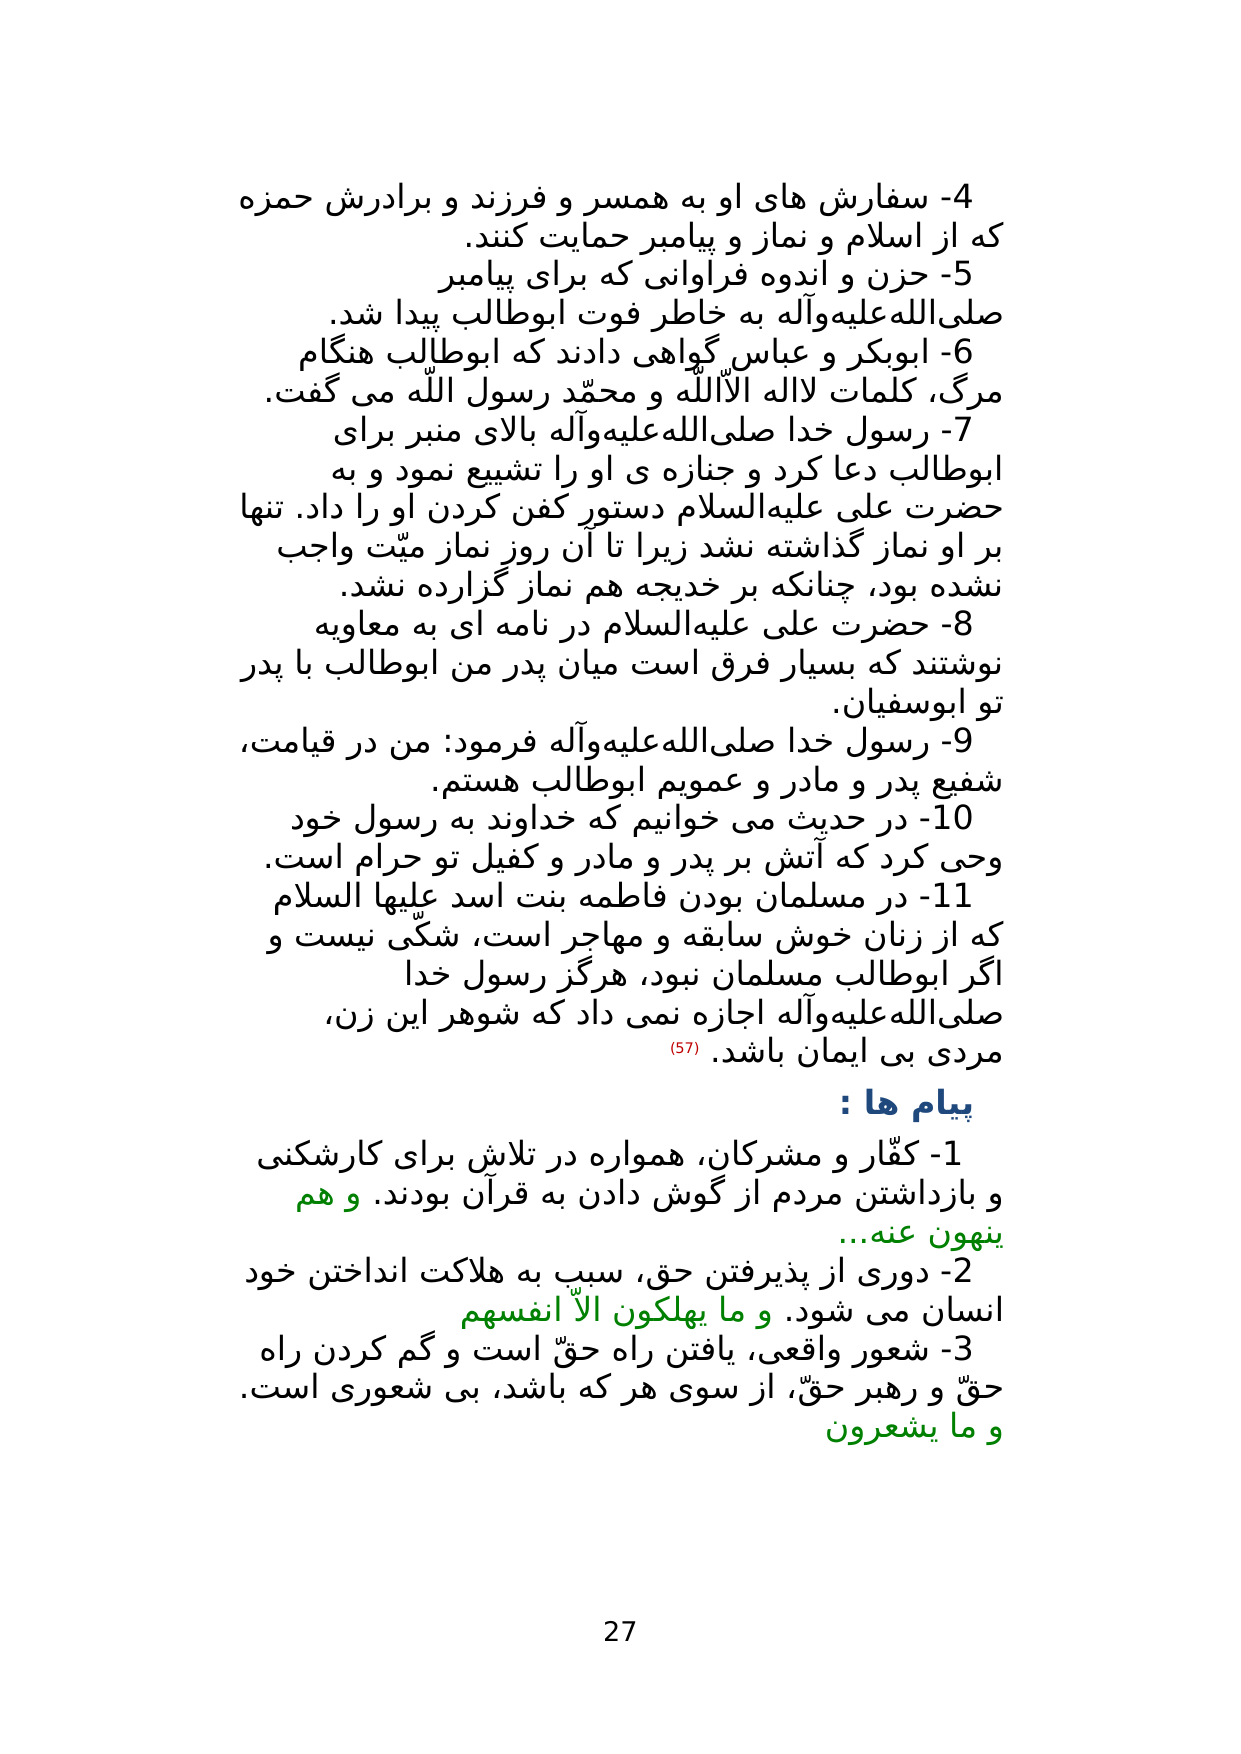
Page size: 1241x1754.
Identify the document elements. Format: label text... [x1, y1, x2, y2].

text 2- دورى از پذيرفتن حق، سبب به هلاكت انداختن خود انسان مى شود. و ما يهلكون الاّ انفسهم [236, 1251, 1004, 1329]
text 11- در مسلمان بودن فاطمه بنت اسد عليها السلام كه از زنان خوش سابقه و مهاجر است، شكّى نيست و اگر ابوطالب مسلمان نبود، هرگز رسول خدا صلى‌الله‌عليه‌وآله‌ اجازه نمى داد كه شوهر اين زن، مردى بى ايمان باشد. (57) [236, 877, 1004, 1071]
text 8- حضرت على عليه‌السلام در نامه اى به معاويه نوشتند كه بسيار فرق است ميان پدر من ابوطالب با پدر تو ابوسفيان. [236, 604, 1004, 721]
text 4- سفارش هاى او به همسر و فرزند و برادرش حمزه كه از اسلام و نماز و پيامبر حمايت كنند. [236, 177, 1004, 255]
text 6- ابوبكر و عباس گواهى دادند كه ابوطالب هنگام مرگ، كلمات لااله الاّاللّه و محمّد رسول اللّه مى گفت. [236, 333, 1004, 410]
text 5- حزن و اندوه فراوانى كه براى پيامبر صلى‌الله‌عليه‌وآله‌ به خاطر فوت ابوطالب پيدا شد. [236, 255, 1004, 333]
text 9- رسول خدا صلى‌الله‌عليه‌وآله‌ فرمود: من در قيامت، شفيع پدر و مادر و عمويم ابوطالب هستم. [236, 721, 1004, 799]
text 1- كفّار و مشركان، همواره در تلاش براى كارشكنى و بازداشتن مردم از گوش دادن به قرآن بودند. و هم ينهون عنه... [236, 1135, 1004, 1251]
subtitle پيام ها : [236, 1083, 1004, 1122]
text 10- در حديث مى خوانيم كه خداوند به رسول خود وحى كرد كه آتش بر پدر و مادر و كفيل تو حرام است. [236, 799, 1004, 877]
text 7- رسول خدا صلى‌الله‌عليه‌وآله‌ بالاى منبر براى ابوطالب دعا كرد و جنازه ى او را تشييع نمود و به حضرت على عليه‌السلام دستور كفن كردن او را داد. تنها بر او نماز گذاشته نشد زيرا تا آن روز نماز ميّت واجب نشده بود، چنانكه بر خديجه هم نماز گزارده نشد. [236, 410, 1004, 604]
text 3- شعور واقعى، يافتن راه حقّ است و گم كردن راه حقّ و رهبر حقّ، از سوى هر كه باشد، بى شعورى است. و ما يشعرون [236, 1329, 1004, 1446]
